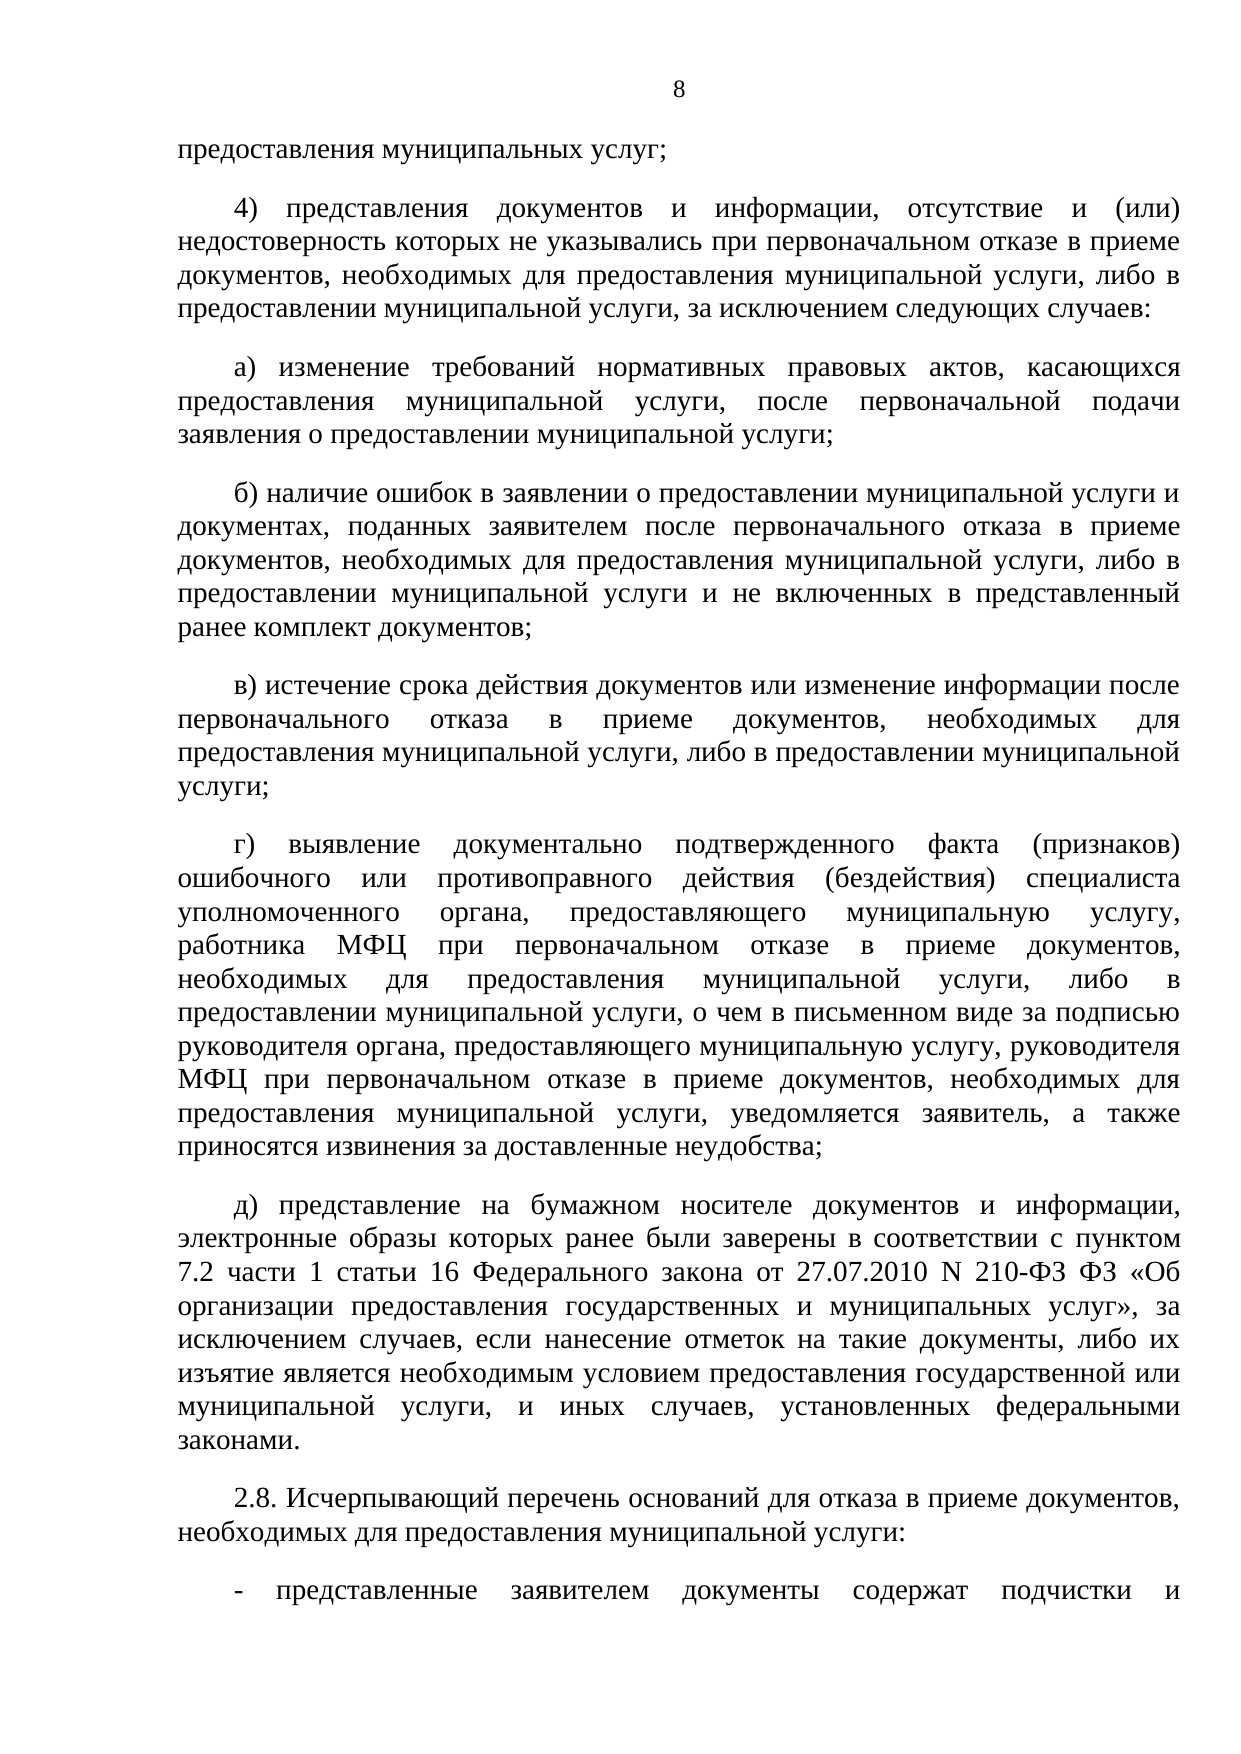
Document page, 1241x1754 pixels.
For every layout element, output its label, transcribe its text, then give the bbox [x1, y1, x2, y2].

text а) изменение требований нормативных правовых актов, касающихся предоставления муниципальной услуги, после первоначальной подачи заявления о предоставлении муниципальной услуги; [177, 349, 1181, 450]
text б) наличие ошибок в заявлении о предоставлении муниципальной услуги и документах, поданных заявителем после первоначального отказа в приеме документов, необходимых для предоставления муниципальной услуги, либо в предоставлении муниципальной услуги и не включенных в представленный ранее комплект документов; [177, 475, 1181, 642]
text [177, 131, 1181, 165]
text 4) представления документов и информации, отсутствие и (или) недостоверность которых не указывались при первоначальном отказе в приеме документов, необходимых для предоставления муниципальной услуги, либо в предоставлении муниципальной услуги, за исключением следующих случаев: [177, 190, 1181, 324]
text 2.8. Исчерпывающий перечень оснований для отказа в приеме документов, необходимых для предоставления муниципальной услуги: [177, 1480, 1181, 1547]
text д) представление на бумажном носителе документов и информации, электронные образы которых ранее были заверены в соответствии с пунктом 7.2 части 1 статьи 16 Федерального закона от 27.07.2010 N 210-ФЗ ФЗ «Об организации предоставления государственных и муниципальных услуг», за исключением случаев, если нанесение отметок на такие документы, либо их изъятие является необходимым условием предоставления государственной или муниципальной услуги, и иных случаев, установленных федеральными законами. [177, 1187, 1181, 1455]
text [177, 1572, 1181, 1606]
text в) истечение срока действия документов или изменение информации после первоначального отказа в приеме документов, необходимых для предоставления муниципальной услуги, либо в предоставлении муниципальной услуги; [177, 667, 1181, 802]
text г) выявление документально подтвержденного факта (признаков) ошибочного или противоправного действия (бездействия) специалиста уполномоченного органа, предоставляющего муниципальную услугу, работника МФЦ при первоначальном отказе в приеме документов, необходимых для предоставления муниципальной услуги, либо в предоставлении муниципальной услуги, о чем в письменном виде за подписью руководителя органа, предоставляющего муниципальную услугу, руководителя МФЦ при первоначальном отказе в приеме документов, необходимых для предоставления муниципальной услуги, уведомляется заявитель, а также приносятся извинения за доставленные неудобства; [177, 827, 1181, 1162]
